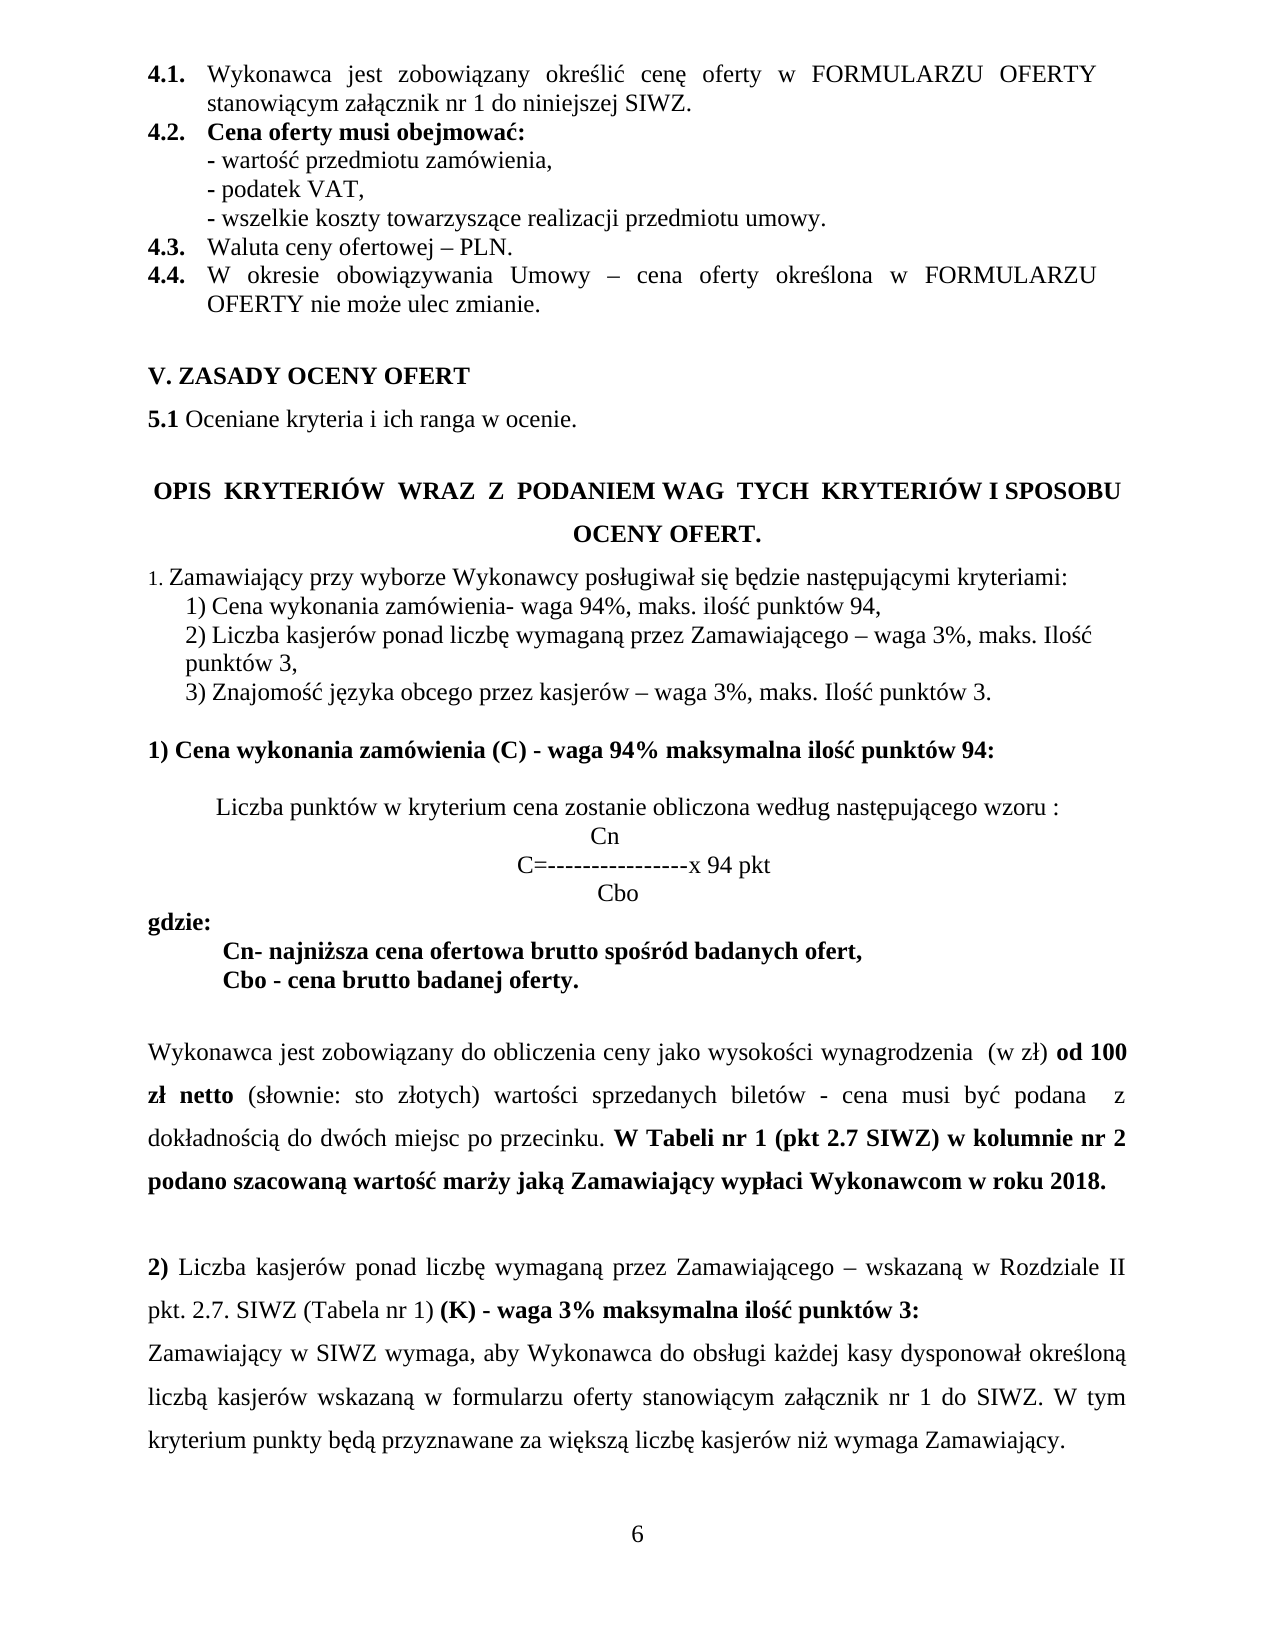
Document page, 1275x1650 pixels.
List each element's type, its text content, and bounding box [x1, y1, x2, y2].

text C= x 94 pkt [517, 850, 1127, 878]
text Liczba punktów w kryterium cena zostanie obliczona według następującego wzoru : [148, 792, 1127, 821]
list Cena oferty musi obejmować: [148, 117, 1097, 145]
text 1) Cena wykonania zamówienia (C) - waga 94% maksymalna ilość punktów 94: [148, 735, 1127, 763]
list W okresie obowiązywania Umowy – cena oferty określona w FORMULARZU OFERTY nie może ulec zmianie. [148, 260, 1097, 318]
text Cbo [553, 878, 1127, 907]
list Waluta ceny ofertowej – PLN. [148, 232, 1097, 260]
text V. ZASADY OCENY OFERT [148, 361, 1127, 390]
text 1. Zamawiający przy wyborze Wykonawcy posługiwał się będzie następującymi kryteriami: [148, 562, 1127, 591]
list Wykonawca jest zobowiązany określić cenę oferty w FORMULARZU OFERTY stanowiącym załącznik nr 1 do niniejszej SIWZ. [148, 59, 1097, 117]
list Cena wykonania zamówienia- waga 94%, maks. ilość punktów 94, [185, 591, 1127, 620]
text Zamawiający w SIWZ wymaga, aby Wykonawca do obsługi każdej kasy dysponował określoną liczbą kasjerów wskazaną w formularzu oferty stanowiącym załącznik nr 1 do SIWZ. W tym kryterium punkty będą przyznawane za większą liczbę kasjerów niż wymaga Zamawiający. [148, 1338, 1127, 1453]
text - podatek VAT, [207, 174, 1097, 203]
list Znajomość języka obcego przez kasjerów – waga 3%, maks. Ilość punktów 3. [185, 677, 1127, 706]
text - wartość przedmiotu zamówienia, [207, 145, 1097, 174]
text 5.1 Oceniane kryteria i ich ranga w ocenie. [148, 404, 1127, 433]
text Cbo - cena brutto badanej oferty. [222, 965, 887, 993]
text Wykonawca jest zobowiązany do obliczenia ceny jako wysokości wynagrodzenia (w zł) od 100 zł netto (słownie: sto złotych) wartości sprzedanych biletów - cena musi być podana z dokładnością do dwóch miejsc po przecinku. W Tabeli nr 1 (pkt 2.7 SIWZ) w kolumnie nr 2 podano szacowaną wartość marży jaką Zamawiający wypłaci Wykonawcom w roku 2018. [148, 1037, 1127, 1195]
text gdzie: [148, 907, 1127, 936]
list Liczba kasjerów ponad liczbę wymaganą przez Zamawiającego – waga 3%, maks. Ilość punktów 3, [185, 620, 1127, 677]
text 2) Liczba kasjerów ponad liczbę wymaganą przez Zamawiającego – wskazaną w Rozdziale II pkt. 2.7. SIWZ (Tabela nr 1) (K) - waga 3% maksymalna ilość punktów 3: [148, 1252, 1127, 1324]
text - wszelkie koszty towarzyszące realizacji przedmiotu umowy. [207, 203, 1097, 232]
text Cn [516, 821, 1127, 850]
text Cn- najniższa cena ofertowa brutto spośród badanych ofert, [222, 936, 887, 965]
text OPIS KRYTERIÓW WRAZ Z PODANIEM WAG TYCH KRYTERIÓW I SPOSOBU OCENY OFERT. [148, 476, 1127, 548]
